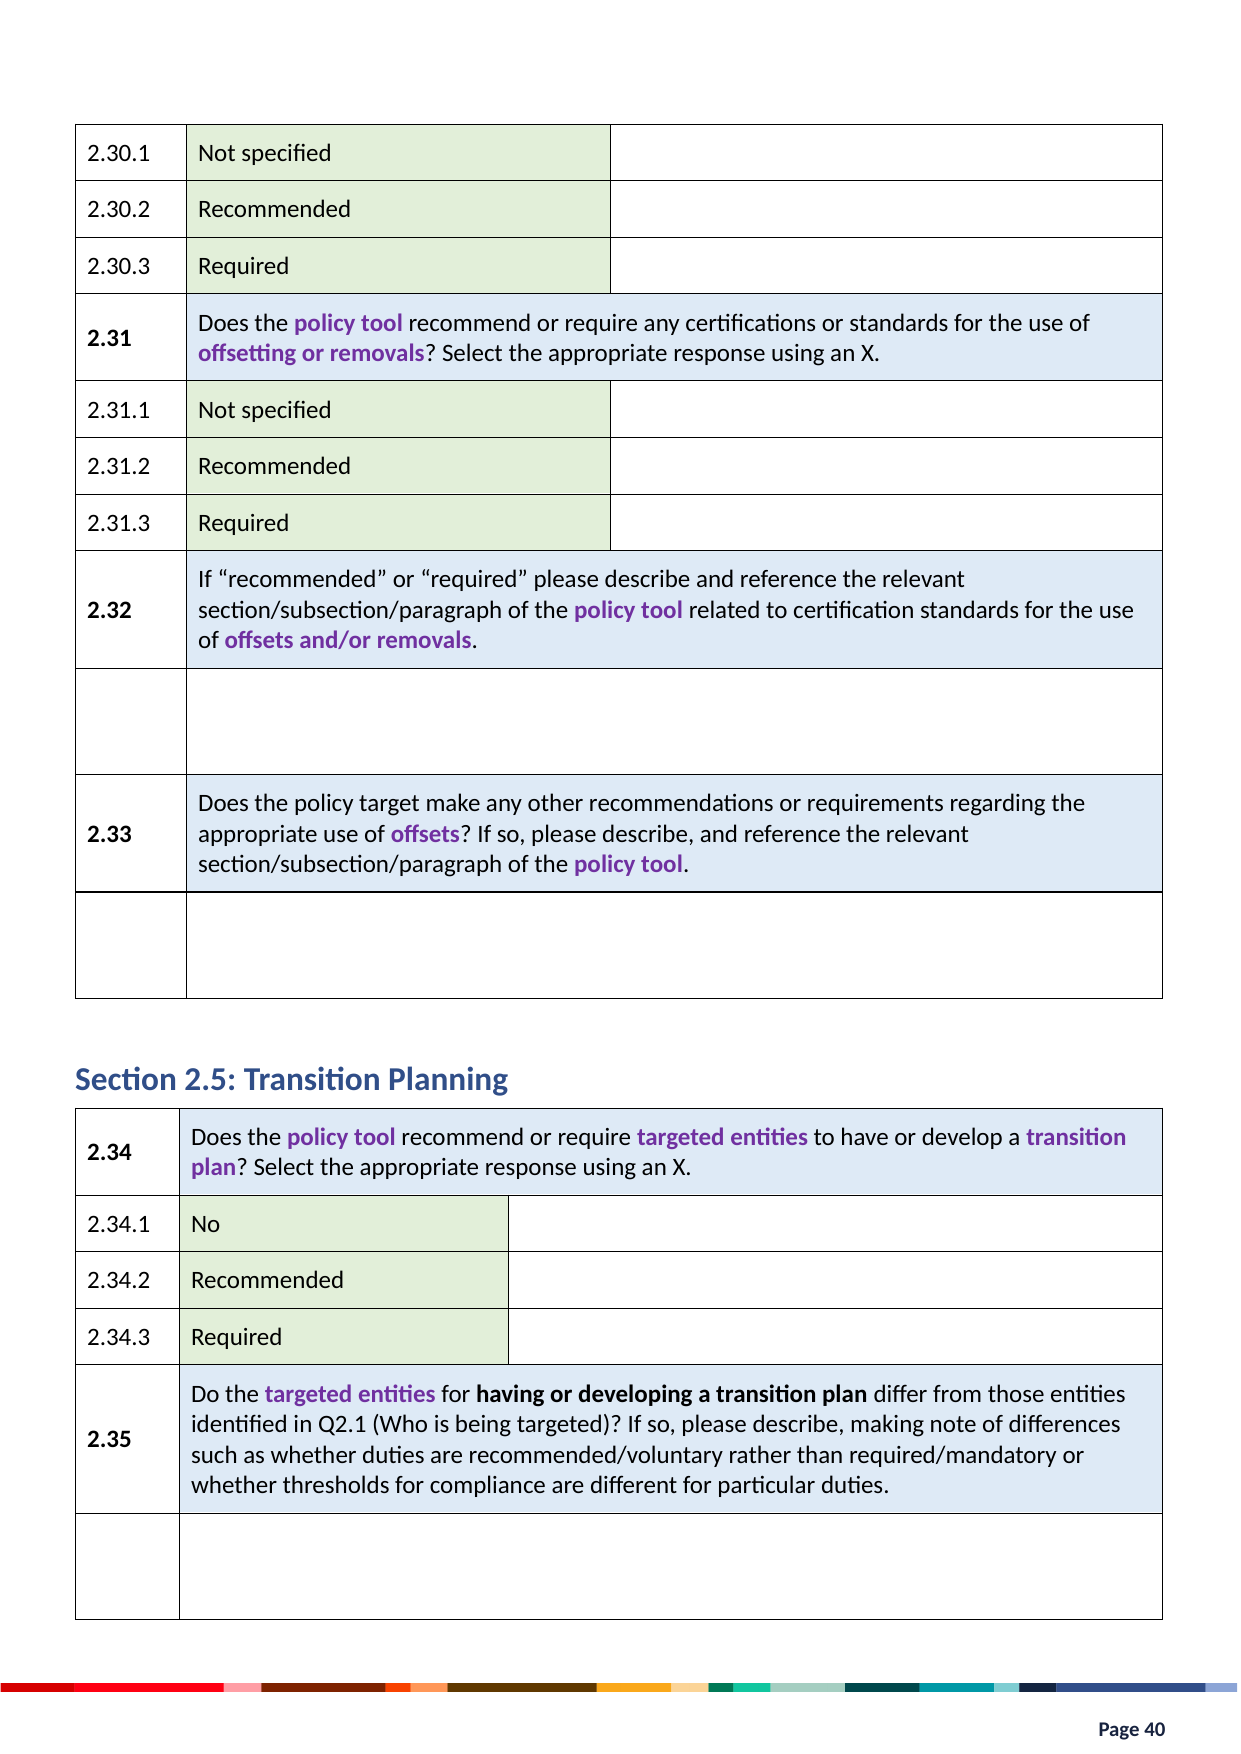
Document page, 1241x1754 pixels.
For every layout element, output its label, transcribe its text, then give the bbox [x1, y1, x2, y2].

table_cell [509, 1196, 1162, 1251]
table_cell [76, 893, 186, 998]
table_cell [611, 495, 1162, 550]
table_cell 2.32 [76, 551, 186, 668]
table_cell 2.33 [76, 775, 186, 891]
table_cell [611, 181, 1162, 237]
table_cell Do the targeted entities for having or developing a transition plan differ from those entities identified in Q2.1 (Who is being targeted)? If so, please describe, making note of differences such as whether duties are recommended/voluntary rather than required/mandatory or whether thresholds for compliance are different for particular duties. [180, 1365, 1162, 1512]
table_cell [187, 669, 1162, 774]
table_cell 2.34.3 [76, 1309, 179, 1364]
table_cell No [180, 1196, 508, 1251]
table_cell Does the policy target make any other recommendations or requirements regarding the appropriate use of offsets? If so, please describe, and reference the relevant section/subsection/paragraph of the policy tool. [187, 775, 1162, 891]
table_cell 2.31.2 [76, 438, 186, 493]
table_cell [180, 1514, 1162, 1619]
table_cell [509, 1252, 1162, 1308]
table_cell [611, 381, 1162, 437]
table_cell If “recommended” or “required” please describe and reference the relevant section/subsection/paragraph of the policy tool related to certification standards for the use of offsets and/or removals. [187, 551, 1162, 668]
table_cell 2.30.1 [76, 125, 186, 180]
table_cell 2.35 [76, 1365, 179, 1512]
table_cell 2.31 [76, 294, 186, 380]
table_cell 2.30.2 [76, 181, 186, 237]
table_cell 2.34.2 [76, 1252, 179, 1308]
table_header Does the policy tool recommend or require targeted entities to have or develop a transition plan? Select the appropriate response using an X. [180, 1109, 1162, 1194]
table_cell Required [180, 1309, 508, 1364]
table_cell [76, 1514, 179, 1619]
table_cell Required [187, 495, 610, 550]
table_cell Does the policy tool recommend or require any certifications or standards for the use of offsetting or removals? Select the appropriate response using an X. [187, 294, 1162, 380]
table_cell Recommended [187, 181, 610, 237]
subtitle Section 2.5: Transition Planning [75, 1058, 1165, 1099]
picture [0, 1683, 1236, 1692]
table_cell [611, 438, 1162, 493]
table_cell 2.31.3 [76, 495, 186, 550]
table_cell 2.31.1 [76, 381, 186, 437]
table_cell [76, 669, 186, 774]
table_cell [611, 125, 1162, 180]
table_cell Not specified [187, 125, 610, 180]
table_header 2.34 [76, 1109, 179, 1194]
table_cell Recommended [180, 1252, 508, 1308]
table_cell [509, 1309, 1162, 1364]
table_cell [611, 238, 1162, 293]
table_cell Not specified [187, 381, 610, 437]
table_cell Recommended [187, 438, 610, 493]
table_cell 2.30.3 [76, 238, 186, 293]
table_cell Required [187, 238, 610, 293]
table_cell 2.34.1 [76, 1196, 179, 1251]
table_cell [187, 893, 1162, 998]
